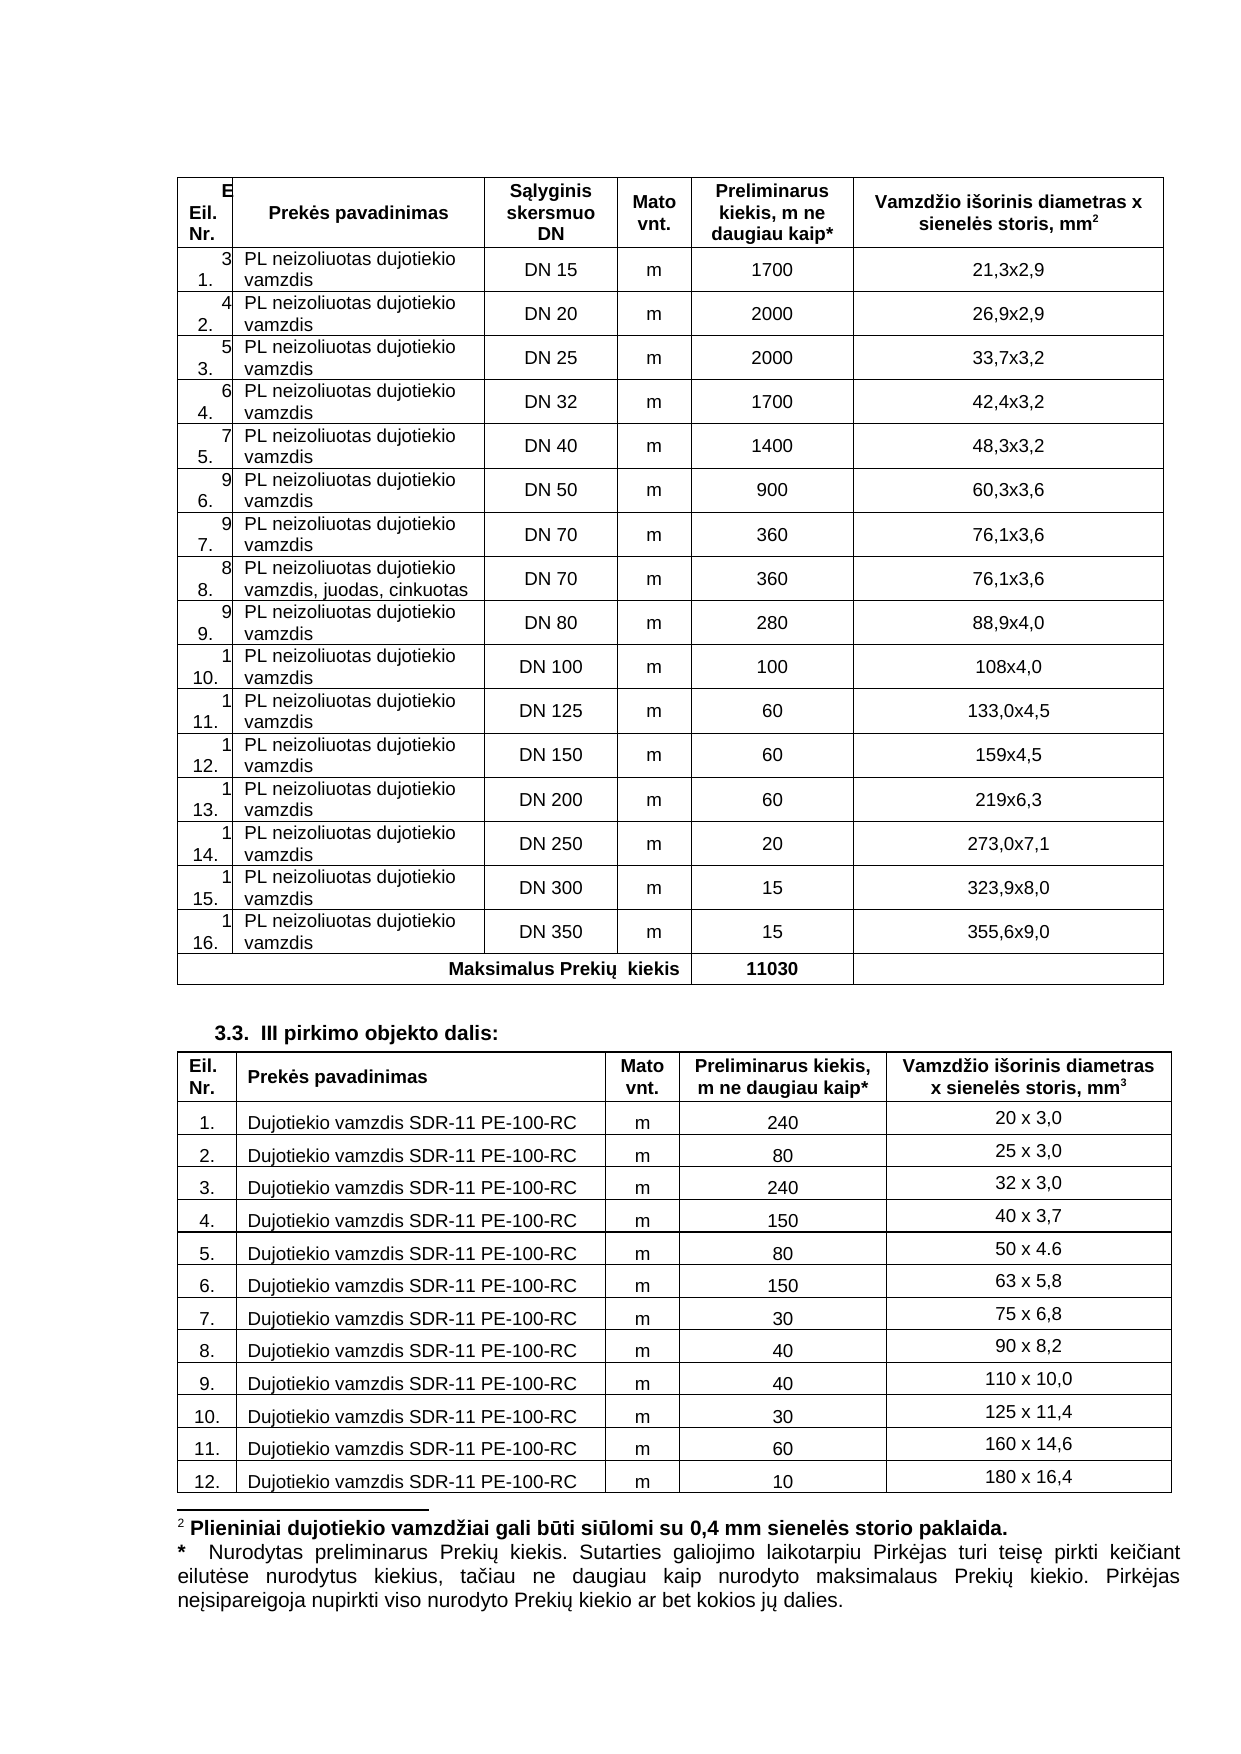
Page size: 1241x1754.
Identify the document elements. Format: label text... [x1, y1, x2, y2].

table_cell 113. [178, 778, 232, 821]
table_cell PL neizoliuotas dujotiekio vamzdis [233, 292, 484, 335]
table_cell 96. [178, 469, 232, 512]
table_cell m [618, 689, 691, 732]
table_cell 12. [178, 1461, 236, 1492]
table_cell DN 25 [485, 336, 617, 379]
table_cell m [618, 469, 691, 512]
table_cell PL neizoliuotas dujotiekio vamzdis [233, 910, 484, 953]
table_cell 9. [178, 1363, 236, 1394]
table_cell m [618, 910, 691, 953]
table_cell 360 [692, 557, 853, 600]
table_cell 2. [178, 1135, 236, 1166]
table_cell 3. [178, 1167, 236, 1199]
table_cell 64. [178, 380, 232, 423]
table_cell 97. [178, 513, 232, 556]
table_cell 108x4,0 [854, 645, 1163, 688]
table_cell m [606, 1102, 679, 1133]
table_cell m [606, 1298, 679, 1329]
table_cell 8. [178, 1330, 236, 1362]
table_cell 110. [178, 645, 232, 688]
table_cell 280 [692, 601, 853, 644]
table_cell m [618, 248, 691, 291]
table_cell 76,1x3,6 [854, 513, 1163, 556]
table_cell PL neizoliuotas dujotiekio vamzdis, juodas, cinkuotas [233, 557, 484, 600]
table_cell DN 100 [485, 645, 617, 688]
table_cell 25 x 3,0 [887, 1135, 1171, 1166]
table_cell 88,9x4,0 [854, 601, 1163, 644]
table_cell PL neizoliuotas dujotiekio vamzdis [233, 866, 484, 909]
table_header Eil. Nr. [178, 1053, 236, 1101]
table_cell DN 350 [485, 910, 617, 953]
table_cell m [618, 778, 691, 821]
table_cell m [606, 1265, 679, 1297]
table_cell 360 [692, 513, 853, 556]
table_cell 75 x 6,8 [887, 1298, 1171, 1329]
table_cell 88. [178, 557, 232, 600]
table_cell Maksimalus Prekių kiekis [178, 954, 691, 984]
table_cell DN 70 [485, 513, 617, 556]
table_cell 150 [680, 1265, 886, 1297]
table_cell 30 [680, 1298, 886, 1329]
table_cell PL neizoliuotas dujotiekio vamzdis [233, 424, 484, 467]
table_cell 32 x 3,0 [887, 1167, 1171, 1199]
table_cell DN 300 [485, 866, 617, 909]
table_cell 1400 [692, 424, 853, 467]
table_header Vamzdžio išorinis diametras x sienelės storis, mm [854, 178, 1163, 247]
table_cell 1. [178, 1102, 236, 1133]
table_cell PL neizoliuotas dujotiekio vamzdis [233, 689, 484, 732]
table_cell m [606, 1363, 679, 1394]
table_cell 4. [178, 1200, 236, 1231]
table_cell m [618, 734, 691, 777]
table_cell 15 [692, 866, 853, 909]
table_cell DN 50 [485, 469, 617, 512]
table_cell 273,0x7,1 [854, 822, 1163, 865]
table_header Sąlyginis skersmuo DN [485, 178, 617, 247]
table_cell DN 125 [485, 689, 617, 732]
table_cell 10 [680, 1461, 886, 1492]
table_cell PL neizoliuotas dujotiekio vamzdis [233, 380, 484, 423]
table_cell Dujotiekio vamzdis SDR-11 PE-100-RC [237, 1102, 605, 1133]
table_header EEil. Nr. [178, 178, 232, 247]
table_cell DN 250 [485, 822, 617, 865]
table_cell 2000 [692, 336, 853, 379]
table_header Mato vnt. [618, 178, 691, 247]
table_header Mato vnt. [606, 1053, 679, 1101]
table_cell m [618, 822, 691, 865]
table_cell m [606, 1428, 679, 1459]
table_cell 323,9x8,0 [854, 866, 1163, 909]
table_cell m [618, 336, 691, 379]
table_cell 219x6,3 [854, 778, 1163, 821]
table_cell 63 x 5,8 [887, 1265, 1171, 1297]
table_cell 26,9x2,9 [854, 292, 1163, 335]
table_cell [854, 954, 1163, 984]
table_cell 159x4,5 [854, 734, 1163, 777]
table_cell PL neizoliuotas dujotiekio vamzdis [233, 248, 484, 291]
table_cell 80 [680, 1233, 886, 1264]
table_cell 150 [680, 1200, 886, 1231]
table_cell 42. [178, 292, 232, 335]
table_cell 10. [178, 1395, 236, 1427]
table_cell PL neizoliuotas dujotiekio vamzdis [233, 513, 484, 556]
table_cell 133,0x4,5 [854, 689, 1163, 732]
table_cell Dujotiekio vamzdis SDR-11 PE-100-RC [237, 1363, 605, 1394]
table_header Preliminarus kiekis, m ne daugiau kaip* [692, 178, 853, 247]
table_cell 900 [692, 469, 853, 512]
table_cell 40 [680, 1363, 886, 1394]
table_cell 33,7x3,2 [854, 336, 1163, 379]
table_header Prekės pavadinimas [237, 1053, 605, 1101]
table_cell DN 150 [485, 734, 617, 777]
table_cell 240 [680, 1167, 886, 1199]
table_cell m [618, 866, 691, 909]
table_cell m [618, 292, 691, 335]
table_cell Dujotiekio vamzdis SDR-11 PE-100-RC [237, 1167, 605, 1199]
table_cell 20 [692, 822, 853, 865]
table_cell PL neizoliuotas dujotiekio vamzdis [233, 601, 484, 644]
table_cell m [606, 1135, 679, 1166]
table_cell 111. [178, 689, 232, 732]
table_cell 31. [178, 248, 232, 291]
table_cell m [618, 513, 691, 556]
table_cell 21,3x2,9 [854, 248, 1163, 291]
table_cell 60 [680, 1428, 886, 1459]
table_cell 112. [178, 734, 232, 777]
table_cell 1700 [692, 248, 853, 291]
table_cell 60 [692, 778, 853, 821]
table_cell Dujotiekio vamzdis SDR-11 PE-100-RC [237, 1395, 605, 1427]
table_cell m [606, 1461, 679, 1492]
table_cell DN 40 [485, 424, 617, 467]
table_cell 99. [178, 601, 232, 644]
table_cell 40 x 3,7 [887, 1200, 1171, 1231]
table_cell 355,6x9,0 [854, 910, 1163, 953]
table_cell 60,3x3,6 [854, 469, 1163, 512]
table_cell m [618, 645, 691, 688]
table_cell 1700 [692, 380, 853, 423]
table_cell 2000 [692, 292, 853, 335]
table_cell Dujotiekio vamzdis SDR-11 PE-100-RC [237, 1233, 605, 1264]
table_header Vamzdžio išorinis diametras x sienelės storis, mm3 [887, 1053, 1171, 1101]
table_cell 30 [680, 1395, 886, 1427]
text 3.3. III pirkimo objekto dalis: [177, 1021, 1181, 1045]
table_cell m [606, 1330, 679, 1362]
table_cell Dujotiekio vamzdis SDR-11 PE-100-RC [237, 1330, 605, 1362]
table_cell PL neizoliuotas dujotiekio vamzdis [233, 822, 484, 865]
table_cell m [606, 1395, 679, 1427]
table_cell DN 200 [485, 778, 617, 821]
table_cell DN 70 [485, 557, 617, 600]
table_cell PL neizoliuotas dujotiekio vamzdis [233, 734, 484, 777]
table_cell m [618, 380, 691, 423]
table_cell m [618, 557, 691, 600]
table_cell 100 [692, 645, 853, 688]
table_cell m [618, 424, 691, 467]
table_cell 115. [178, 866, 232, 909]
table_cell 110 x 10,0 [887, 1363, 1171, 1394]
table_cell 11. [178, 1428, 236, 1459]
table_cell 160 x 14,6 [887, 1428, 1171, 1459]
table_cell Dujotiekio vamzdis SDR-11 PE-100-RC [237, 1428, 605, 1459]
table_cell PL neizoliuotas dujotiekio vamzdis [233, 469, 484, 512]
table_cell 20 x 3,0 [887, 1102, 1171, 1133]
table_cell 40 [680, 1330, 886, 1362]
table_cell Dujotiekio vamzdis SDR-11 PE-100-RC [237, 1298, 605, 1329]
table_cell DN 15 [485, 248, 617, 291]
table_cell 50 x 4.6 [887, 1233, 1171, 1264]
table_cell 90 x 8,2 [887, 1330, 1171, 1362]
table_cell 5. [178, 1233, 236, 1264]
table_cell 60 [692, 734, 853, 777]
table_cell Dujotiekio vamzdis SDR-11 PE-100-RC [237, 1135, 605, 1166]
table_cell 75. [178, 424, 232, 467]
table_cell 60 [692, 689, 853, 732]
table_cell 114. [178, 822, 232, 865]
table_cell 48,3x3,2 [854, 424, 1163, 467]
table_cell 7. [178, 1298, 236, 1329]
table_cell Dujotiekio vamzdis SDR-11 PE-100-RC [237, 1265, 605, 1297]
table_cell PL neizoliuotas dujotiekio vamzdis [233, 778, 484, 821]
table_cell 53. [178, 336, 232, 379]
table_cell m [606, 1233, 679, 1264]
table_cell m [606, 1200, 679, 1231]
table_cell 11030 [692, 954, 853, 984]
table_cell 15 [692, 910, 853, 953]
table_cell DN 20 [485, 292, 617, 335]
table_cell m [618, 601, 691, 644]
table_cell Dujotiekio vamzdis SDR-11 PE-100-RC [237, 1200, 605, 1231]
table_cell 180 x 16,4 [887, 1461, 1171, 1492]
table_header Prekės pavadinimas [233, 178, 484, 247]
table_cell 240 [680, 1102, 886, 1133]
table_cell 42,4x3,2 [854, 380, 1163, 423]
table_cell DN 80 [485, 601, 617, 644]
table_cell 116. [178, 910, 232, 953]
table_cell PL neizoliuotas dujotiekio vamzdis [233, 645, 484, 688]
table_cell 80 [680, 1135, 886, 1166]
table_cell PL neizoliuotas dujotiekio vamzdis [233, 336, 484, 379]
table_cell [237, 1461, 605, 1492]
table_cell 125 x 11,4 [887, 1395, 1171, 1427]
table_cell 76,1x3,6 [854, 557, 1163, 600]
table_header Preliminarus kiekis, m ne daugiau kaip* [680, 1053, 886, 1101]
table_cell m [606, 1167, 679, 1199]
table_cell DN 32 [485, 380, 617, 423]
table_cell 6. [178, 1265, 236, 1297]
